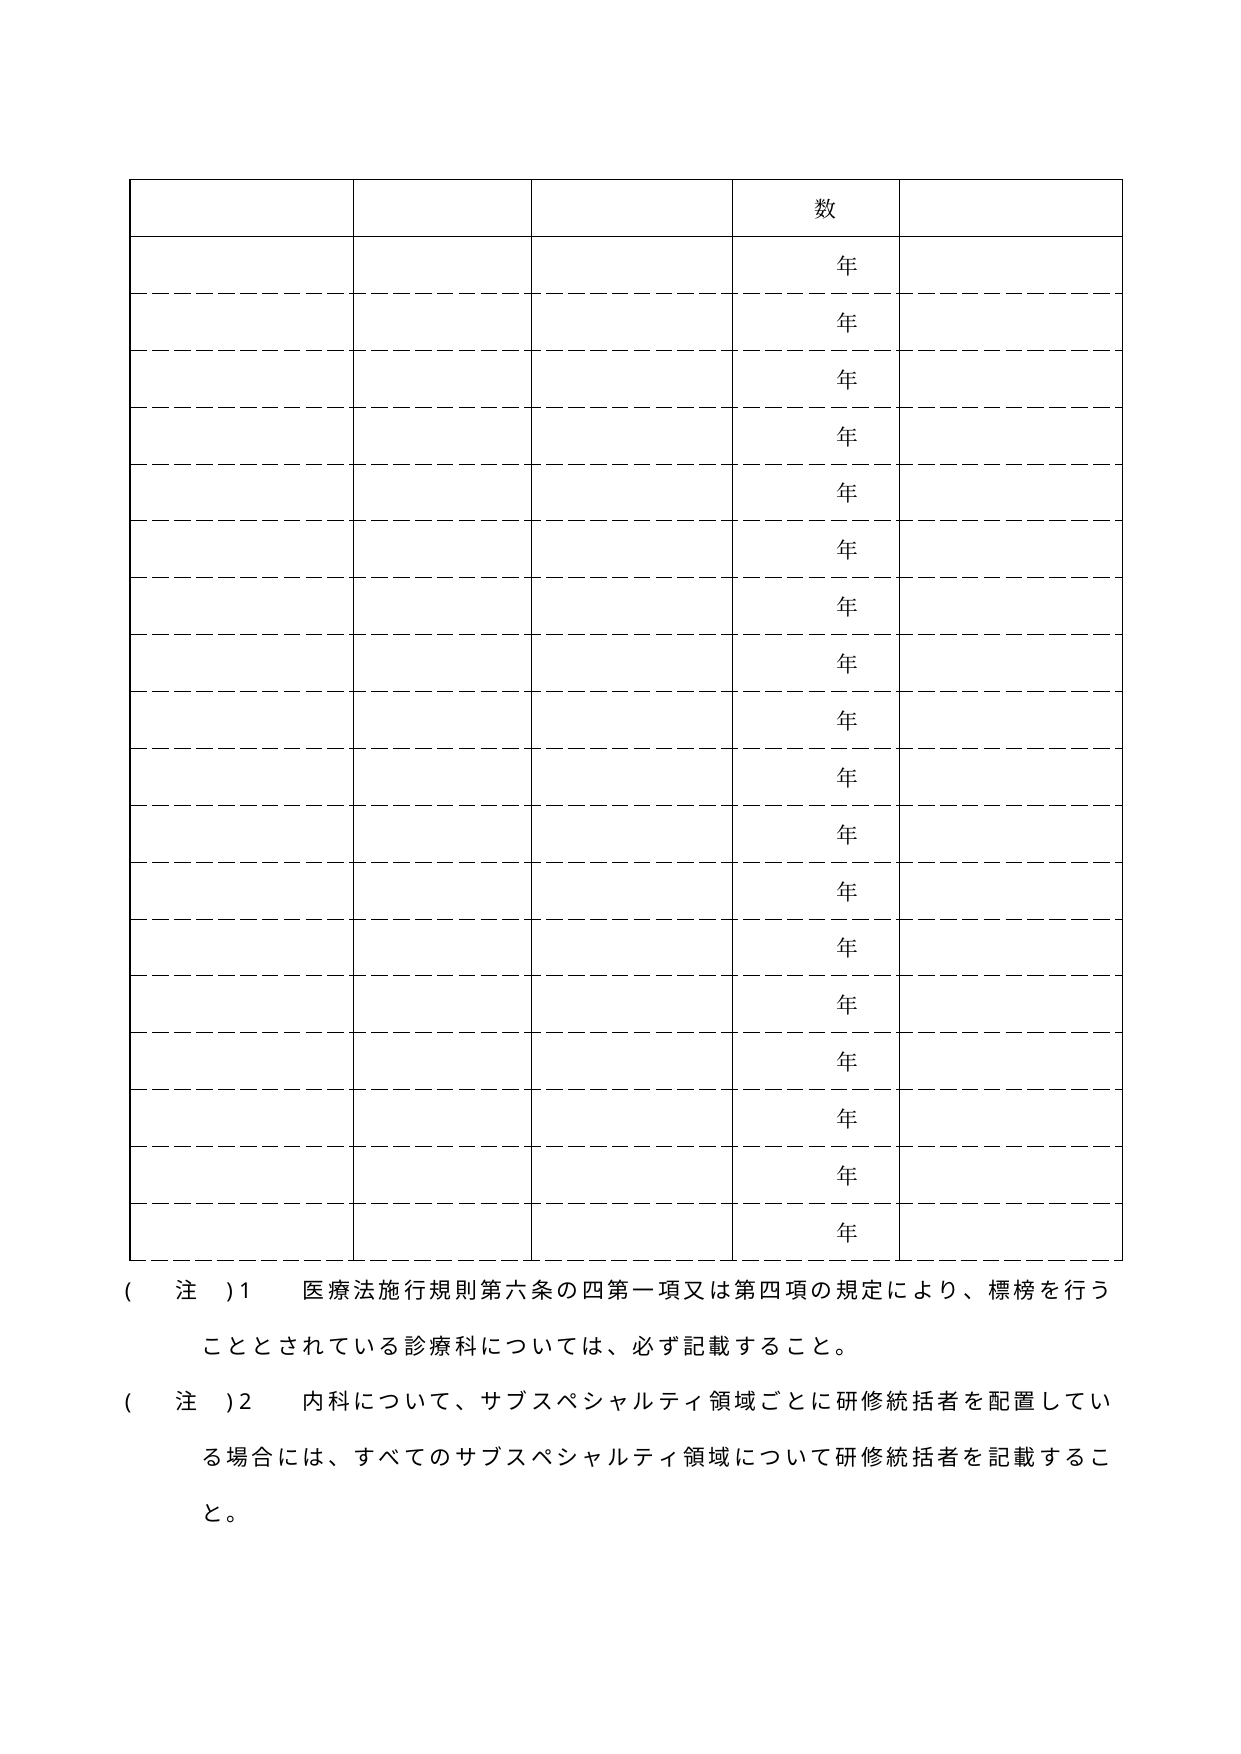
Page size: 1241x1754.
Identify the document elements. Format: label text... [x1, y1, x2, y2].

table_header 臨床経験年数 [733, 180, 899, 236]
table_header 研修統括者氏名 [131, 180, 353, 236]
table_cell 年 [733, 464, 899, 520]
table_cell [354, 919, 531, 975]
table_cell [131, 520, 353, 577]
table_cell [900, 237, 1122, 293]
table_cell [532, 1203, 732, 1260]
table_cell [131, 1032, 353, 1089]
table_header 診 療 科 [354, 180, 531, 236]
table_cell [354, 805, 531, 862]
table_cell [532, 1032, 732, 1089]
table_cell [532, 520, 732, 577]
table_header 特記事項 [900, 180, 1122, 236]
table_cell [354, 237, 531, 293]
table_cell [900, 634, 1122, 691]
table_cell [354, 293, 531, 350]
table_cell [131, 1089, 353, 1146]
table_cell [354, 862, 531, 918]
table_cell [131, 862, 353, 918]
table_cell [900, 407, 1122, 463]
table_cell [532, 464, 732, 520]
table_cell [532, 577, 732, 634]
table_cell 年 [733, 805, 899, 862]
table_cell 年 [733, 919, 899, 975]
table_cell [532, 1146, 732, 1203]
table_cell [131, 464, 353, 520]
table_cell [900, 520, 1122, 577]
table_cell [131, 919, 353, 975]
table_cell [131, 407, 353, 463]
table_cell [900, 975, 1122, 1032]
table_cell 年 [733, 1203, 899, 1260]
table_cell [354, 748, 531, 805]
table_cell [131, 634, 353, 691]
table_cell [354, 407, 531, 463]
table_cell [900, 464, 1122, 520]
table_cell [131, 975, 353, 1032]
table_cell [532, 862, 732, 918]
table_cell [900, 1203, 1122, 1260]
table_cell [532, 919, 732, 975]
table_cell [532, 634, 732, 691]
table_header 役 職 等 [532, 180, 732, 236]
table_cell [900, 1089, 1122, 1146]
table_cell [532, 1089, 732, 1146]
table_cell [131, 1146, 353, 1203]
table_cell [354, 1203, 531, 1260]
table_cell [131, 350, 353, 407]
table_cell [532, 350, 732, 407]
table_cell [354, 464, 531, 520]
table_cell [131, 577, 353, 634]
table_cell 年 [733, 237, 899, 293]
table_cell [532, 407, 732, 463]
table_cell [131, 293, 353, 350]
table_cell 年 [733, 691, 899, 748]
table_cell [354, 975, 531, 1032]
table_cell 年 [733, 1146, 899, 1203]
text (注) 2 内科について、サブスペシャルティ領域ごとに研修統括者を配置している場合には、すべてのサブスペシャルティ領域について研修統括者を記載すること。 [124, 1372, 1116, 1540]
table_cell 年 [733, 577, 899, 634]
table_cell [900, 862, 1122, 918]
table_cell [131, 748, 353, 805]
table_cell [900, 919, 1122, 975]
table_cell [354, 691, 531, 748]
table_cell [900, 691, 1122, 748]
table_cell [900, 805, 1122, 862]
table_cell 年 [733, 520, 899, 577]
table_cell 年 [733, 350, 899, 407]
table_cell [532, 691, 732, 748]
table_cell [354, 634, 531, 691]
table_cell [131, 805, 353, 862]
table_cell [131, 691, 353, 748]
table_cell [532, 975, 732, 1032]
table_cell [532, 805, 732, 862]
table_cell [131, 1203, 353, 1260]
table_cell [532, 748, 732, 805]
table_cell 年 [733, 748, 899, 805]
table_cell 年 [733, 862, 899, 918]
table_cell [354, 1032, 531, 1089]
table_cell 年 [733, 407, 899, 463]
table_cell [532, 237, 732, 293]
table_cell 年 [733, 634, 899, 691]
table_cell [532, 293, 732, 350]
table_cell [900, 748, 1122, 805]
table_cell [900, 350, 1122, 407]
table_cell 年 [733, 975, 899, 1032]
table_cell 年 [733, 293, 899, 350]
table_cell [900, 1146, 1122, 1203]
table_cell [354, 577, 531, 634]
table_cell [900, 577, 1122, 634]
table_cell [131, 237, 353, 293]
table_cell [354, 1146, 531, 1203]
table_cell [354, 520, 531, 577]
table_cell 年 [733, 1032, 899, 1089]
table_cell [354, 1089, 531, 1146]
table_cell [900, 293, 1122, 350]
table_cell [354, 350, 531, 407]
table_cell [900, 1032, 1122, 1089]
table_cell 年 [733, 1089, 899, 1146]
text (注) 1 医療法施行規則第六条の四第一項又は第四項の規定により、標榜を行うこととされている診療科については、必ず記載すること。 [124, 1261, 1116, 1372]
